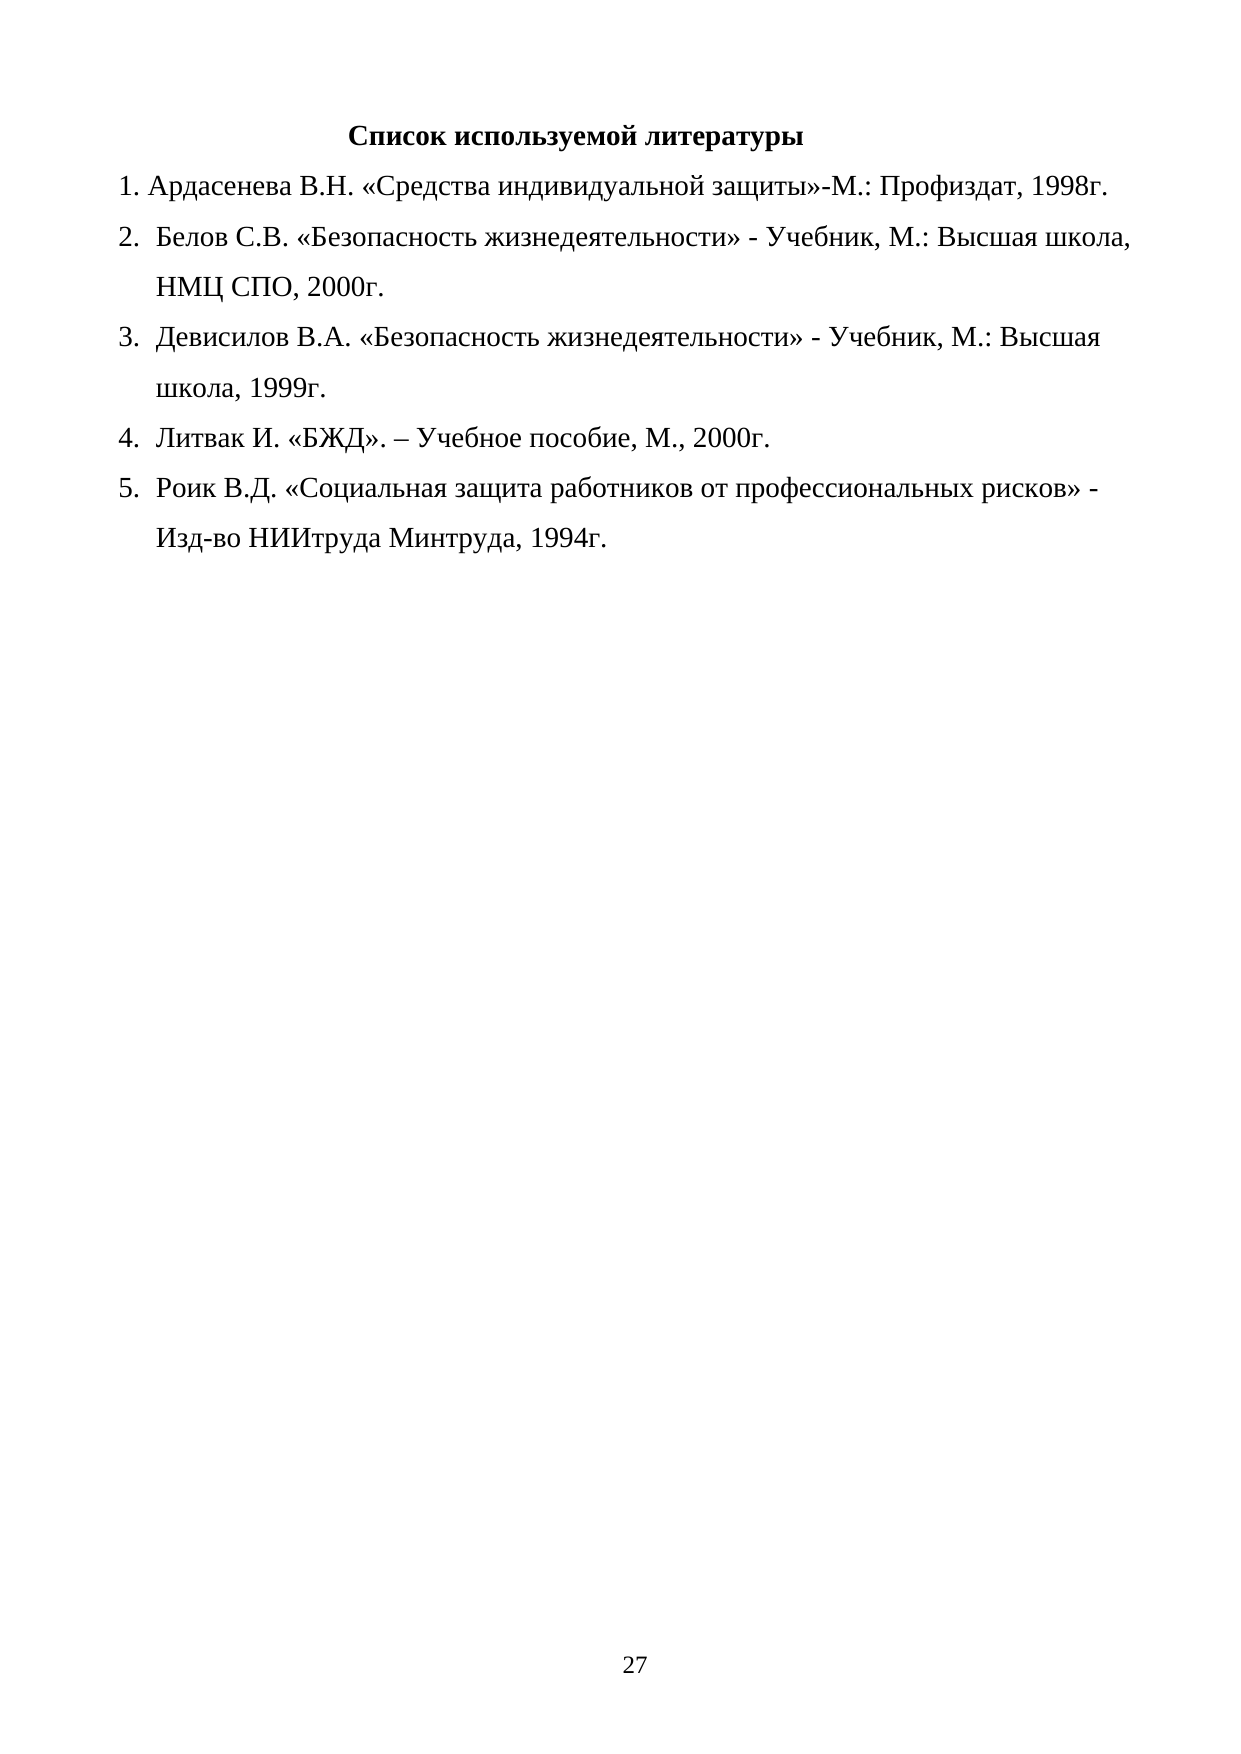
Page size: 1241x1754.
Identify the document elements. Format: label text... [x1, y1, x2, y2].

list Белов С.В. «Безопасность жизнедеятельности» - Учебник, М.: Высшая школа, НМЦ СПО, 2000г. [118, 219, 1152, 303]
text 1. Ардасенева В.Н. «Средства индивидуальной защиты»-М.: Профиздат, 1998г. [118, 168, 1152, 202]
list Девисилов В.А. «Безопасность жизнедеятельности» - Учебник, М.: Высшая школа, 1999г. [118, 319, 1152, 403]
subtitle Список используемой литературы [118, 118, 1033, 152]
list Литвак И. «БЖД». – Учебное пособие, М., 2000г. [118, 420, 1152, 453]
list Роик В.Д. «Социальная защита работников от профессиональных рисков» - Изд-во НИИтруда Минтруда, 1994г. [118, 470, 1152, 554]
